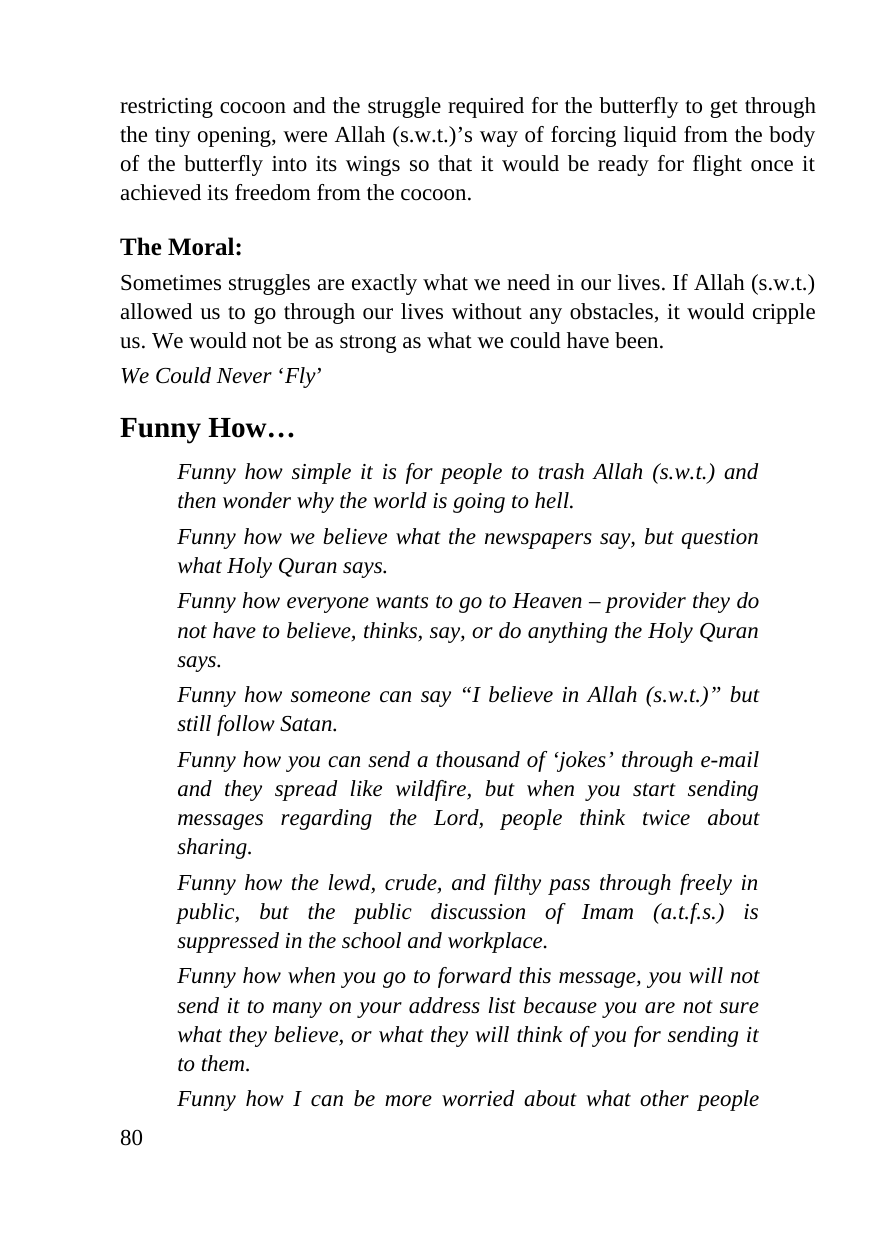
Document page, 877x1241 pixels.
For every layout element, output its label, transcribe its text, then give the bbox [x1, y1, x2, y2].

text Funny how someone can say “I believe in Allah (s.w.t.)” but still follow Satan. [177, 679, 760, 738]
text Funny how you can send a thousand of ‘jokes’ through e-mail and they spread like wildfire, but when you start sending messages regarding the Lord, people think twice about sharing. [177, 744, 760, 861]
text Funny how we believe what the newspapers say, but question what Holy Quran says. [177, 521, 760, 579]
text Funny how simple it is for people to trash Allah (s.w.t.) and then wonder why the world is going to hell. [177, 456, 760, 515]
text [120, 90, 817, 207]
text Funny how the lewd, crude, and filthy pass through freely in public, but the public discussion of Imam (a.t.f.s.) is suppressed in the school and workplace. [177, 867, 760, 954]
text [177, 1083, 760, 1113]
text Funny how everyone wants to go to Heaven – provider they do not have to believe, thinks, say, or do anything the Holy Quran says. [177, 586, 760, 673]
subtitle The Moral: [120, 232, 817, 260]
text Sometimes struggles are exactly what we need in our lives. If Allah (s.w.t.) allowed us to go through our lives without any obstacles, it would cripple us. We would not be as strong as what we could have been. [120, 267, 817, 354]
text We Could Never ‘Fly’ [120, 360, 817, 389]
subtitle Funny How… [120, 410, 817, 444]
text Funny how when you go to forward this message, you will not send it to many on your address list because you are not sure what they believe, or what they will think of you for sending it to them. [177, 961, 760, 1077]
